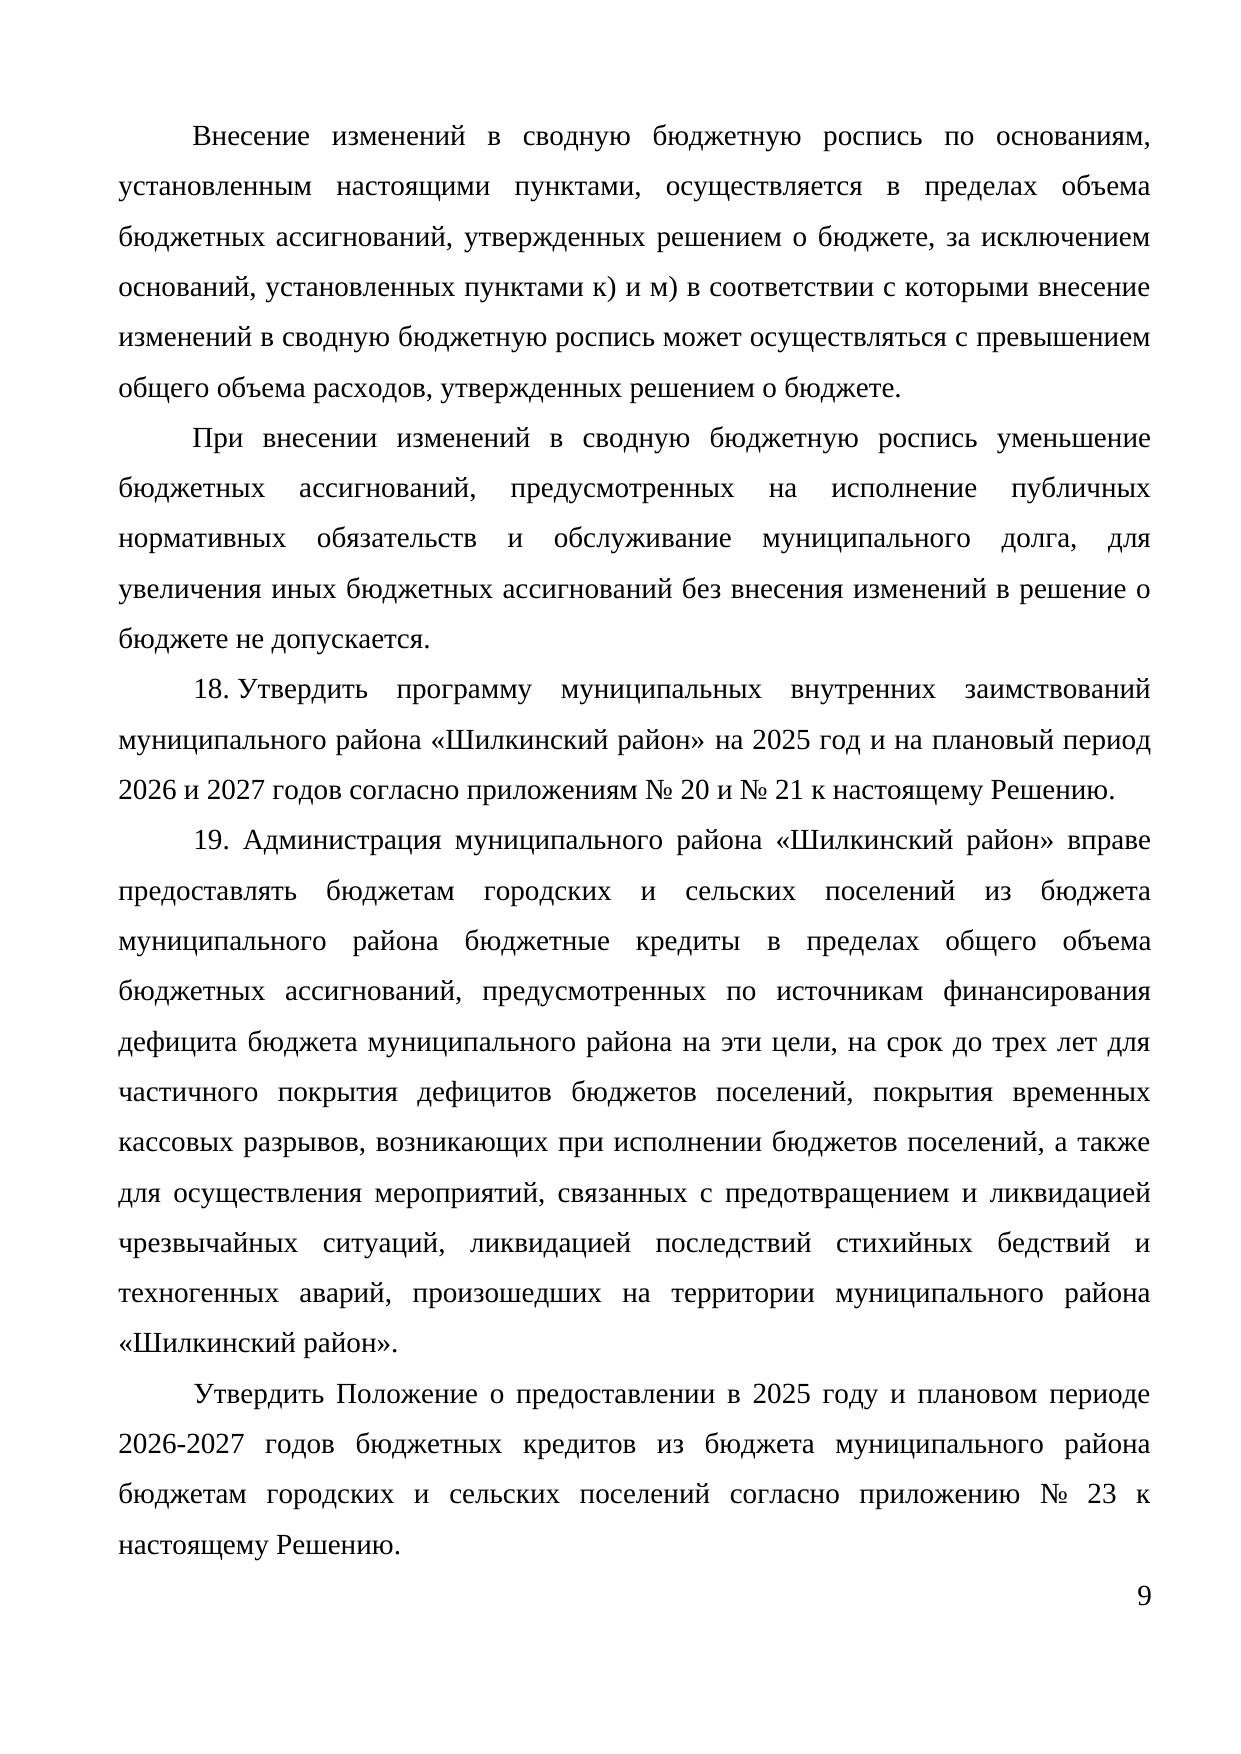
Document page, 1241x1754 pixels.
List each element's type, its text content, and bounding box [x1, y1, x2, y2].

text Внесение изменений в сводную бюджетную роспись по основаниям, установленным настоящими пунктами, осуществляется в пределах объема бюджетных ассигнований, утвержденных решением о бюджете, за исключением оснований, установленных пунктами к) и м) в соответствии с которыми внесение изменений в сводную бюджетную роспись может осуществляться с превышением общего объема расходов, утвержденных решением о бюджете. [118, 118, 1152, 403]
text Утвердить Положение о предоставлении в 2025 году и плановом периоде 2026-2027 годов бюджетных кредитов из бюджета муниципального района бюджетам городских и сельских поселений согласно приложению № 23 к настоящему Решению. [118, 1376, 1152, 1560]
text 19. Администрация муниципального района «Шилкинский район» вправе предоставлять бюджетам городских и сельских поселений из бюджета муниципального района бюджетные кредиты в пределах общего объема бюджетных ассигнований, предусмотренных по источникам финансирования дефицита бюджета муниципального района на эти цели, на срок до трех лет для частичного покрытия дефицитов бюджетов поселений, покрытия временных кассовых разрывов, возникающих при исполнении бюджетов поселений, а также для осуществления мероприятий, связанных с предотвращением и ликвидацией чрезвычайных ситуаций, ликвидацией последствий стихийных бедствий и техногенных аварий, произошедших на территории муниципального района «Шилкинский район». [118, 822, 1152, 1359]
text 18. Утвердить программу муниципальных внутренних заимствований муниципального района «Шилкинский район» на 2025 год и на плановый период 2026 и 2027 годов согласно приложениям № 20 и № 21 к настоящему Решению. [118, 672, 1152, 806]
text При внесении изменений в сводную бюджетную роспись уменьшение бюджетных ассигнований, предусмотренных на исполнение публичных нормативных обязательств и обслуживание муниципального долга, для увеличения иных бюджетных ассигнований без внесения изменений в решение о бюджете не допускается. [118, 420, 1152, 655]
